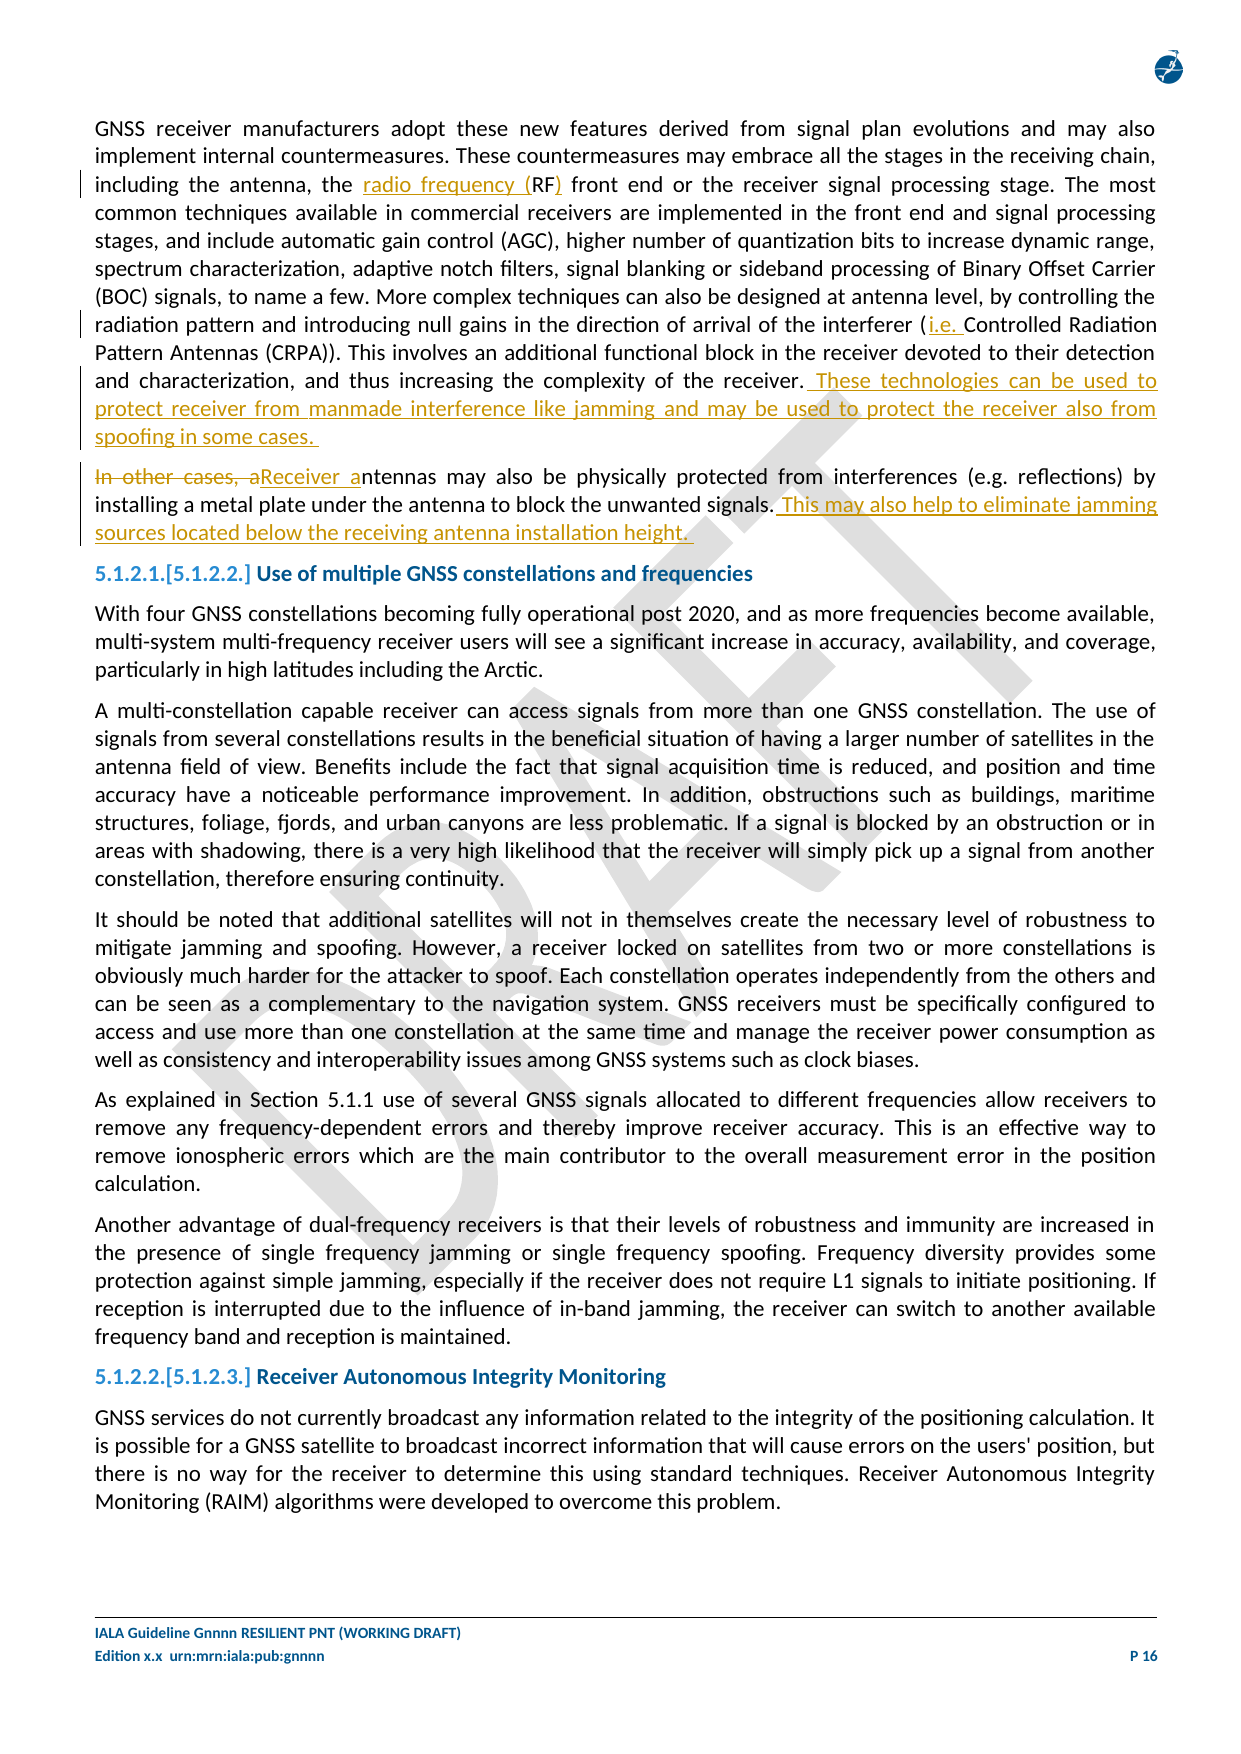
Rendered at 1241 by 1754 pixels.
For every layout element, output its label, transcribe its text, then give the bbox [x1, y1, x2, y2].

text It should be noted that additional satellites will not in themselves create the necessary level of robustness to mitigate jamming and spoofing. However, a receiver locked on satellites from two or more constellations is obviously much harder for the attacker to spoof. Each constellation operates independently from the others and can be seen as a complementary to the navigation system. GNSS receivers must be specifically configured to access and use more than one constellation at the same time and manage the receiver power consumption as well as consistency and interoperability issues among GNSS systems such as clock biases. [94, 905, 1157, 1073]
picture [1123, 0, 1241, 119]
text A multi-constellation capable receiver can access signals from more than one GNSS constellation. The use of signals from several constellations results in the beneficial situation of having a larger number of satellites in the antenna field of view. Benefits include the fact that signal acquisition time is reduced, and position and time accuracy have a noticeable performance improvement. In addition, obstructions such as buildings, maritime structures, foliage, fjords, and urban canyons are less problematic. If a signal is blocked by an obstruction or in areas with shadowing, there is a very high likelihood that the receiver will simply pick up a signal from another constellation, therefore ensuring continuity. [94, 696, 1157, 892]
subtitle Use of multiple GNSS constellations and frequencies [94, 559, 1054, 587]
subtitle Receiver Autonomous Integrity Monitoring [94, 1362, 1054, 1391]
text ntennas may also be physically protected from interferences (e.g. reflections) by installing a metal plate under the antenna to block the unwanted signals. [94, 462, 1157, 546]
text As explained in Section 5.1.1 use of several GNSS signals allocated to different frequencies allow receivers to remove any frequency-dependent errors and thereby improve receiver accuracy. This is an effective way to remove ionospheric errors which are the main contributor to the overall measurement error in the position calculation. [94, 1085, 1157, 1197]
text Another advantage of dual-frequency receivers is that their levels of robustness and immunity are increased in the presence of single frequency jamming or single frequency spoofing. Frequency diversity provides some protection against simple jamming, especially if the receiver does not require L1 signals to initiate positioning. If reception is interrupted due to the influence of in-band jamming, the receiver can switch to another available frequency band and reception is maintained. [94, 1210, 1157, 1350]
text With four GNSS constellations becoming fully operational post 2020, and as more frequencies become available, multi-system multi-frequency receiver users will see a significant increase in accuracy, availability, and coverage, particularly in high latitudes including the Arctic. [94, 599, 1157, 683]
text GNSS services do not currently broadcast any information related to the integrity of the positioning calculation. It is possible for a GNSS satellite to broadcast incorrect information that will cause errors on the users' position, but there is no way for the receiver to determine this using standard techniques. Receiver Autonomous Integrity Monitoring (RAIM) algorithms were developed to overcome this problem. [94, 1403, 1157, 1515]
text GNSS receiver manufacturers adopt these new features derived from signal plan evolutions and may also implement internal countermeasures. These countermeasures may embrace all the stages in the receiving chain, including the antenna, the RF front end or the receiver signal processing stage. The most common techniques available in commercial receivers are implemented in the front end and signal processing stages, and include automatic gain control (AGC), higher number of quantization bits to increase dynamic range, spectrum characterization, adaptive notch filters, signal blanking or sideband processing of Binary Offset Carrier (BOC) signals, to name a few. More complex techniques can also be designed at antenna level, by controlling the radiation pattern and introducing null gains in the direction of arrival of the interferer (Controlled Radiation Pattern Antennas (CRPA)). This involves an additional functional block in the receiver devoted to their detection and characterization, and thus increasing the complexity of the receiver. [94, 114, 1157, 418]
